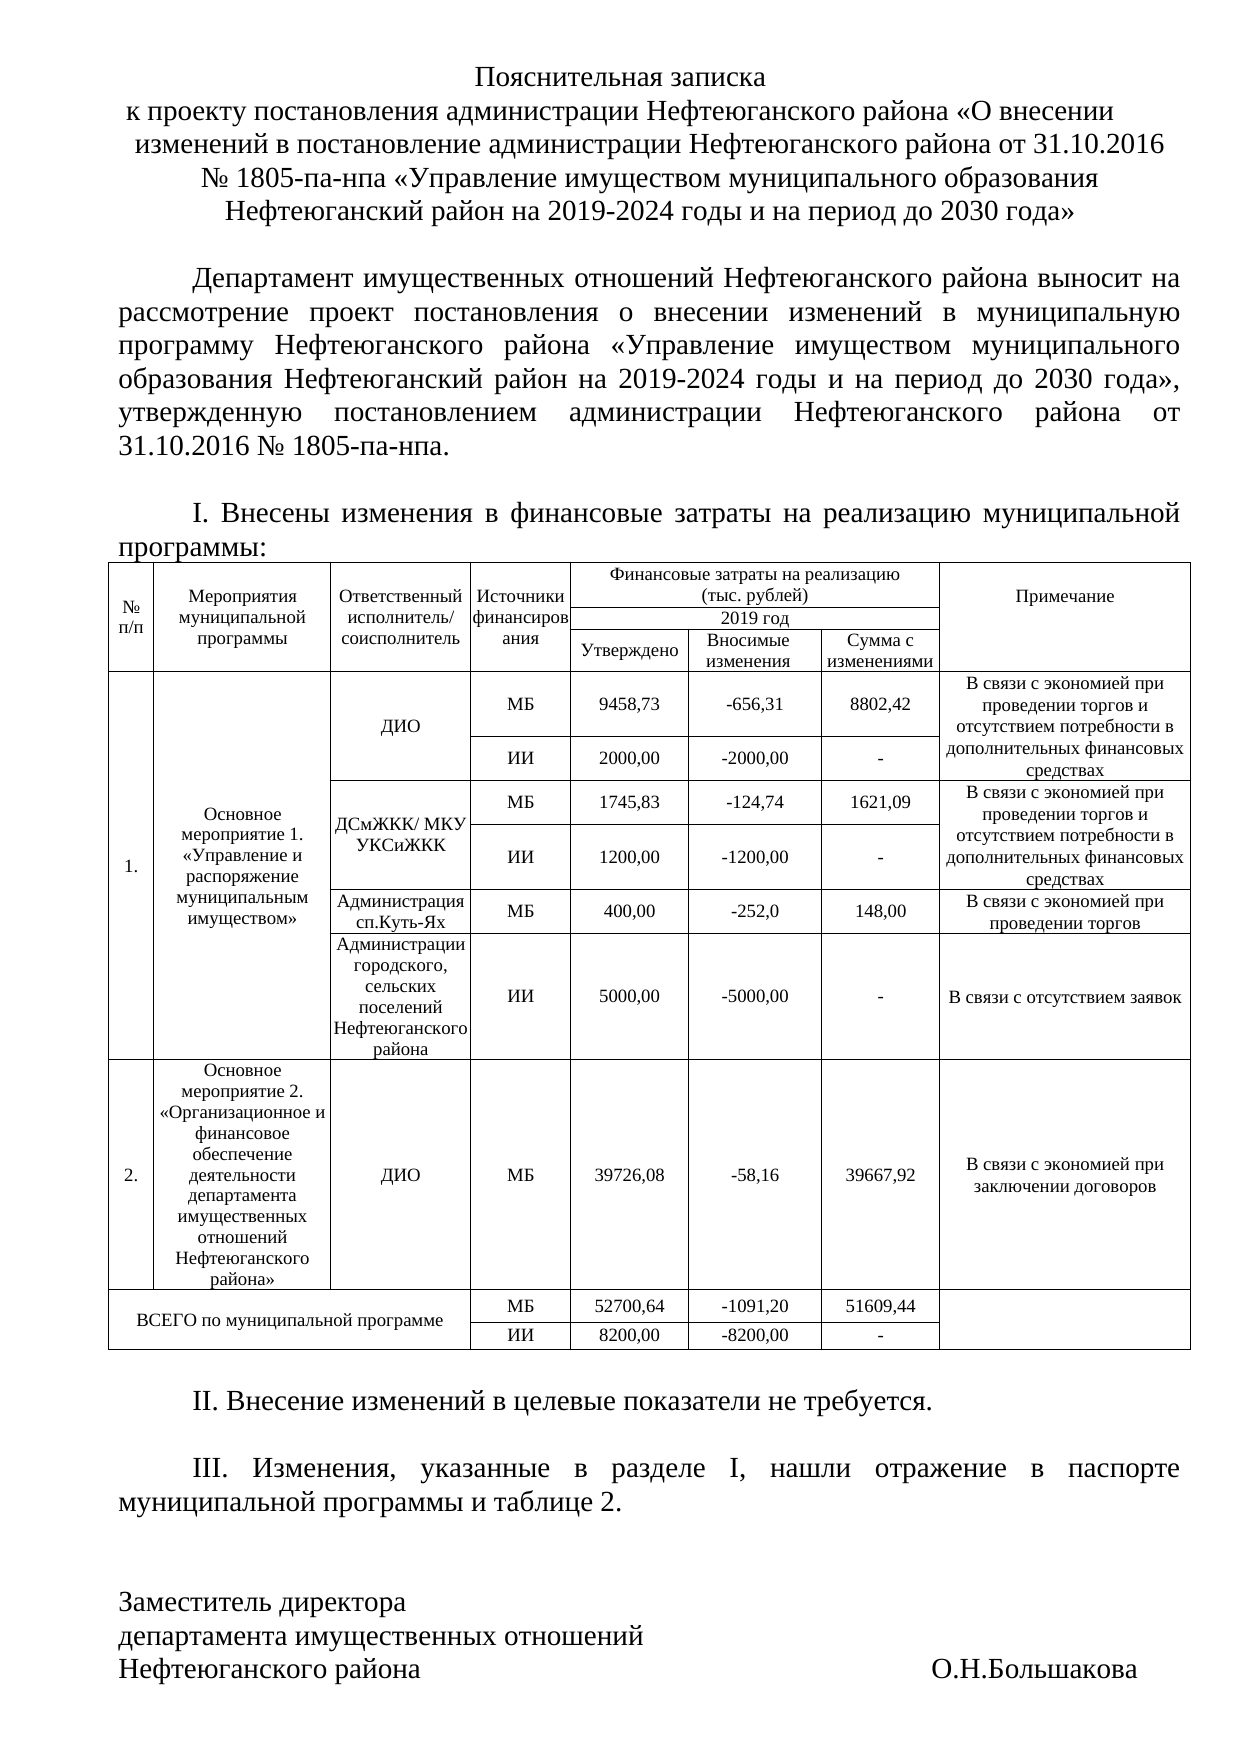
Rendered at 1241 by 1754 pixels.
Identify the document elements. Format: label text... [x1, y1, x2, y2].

table_cell -1091,20 [689, 1290, 821, 1322]
table_cell В связи с экономией при проведении торгов и отсутствием потребности в дополнительных финансовых средствах [940, 672, 1190, 780]
table_cell В связи с отсутствием заявок [940, 934, 1190, 1059]
table_cell Администрации городского, сельских поселений Нефтеюганского района [331, 934, 470, 1059]
table_cell -252,0 [689, 890, 821, 933]
text к проекту постановления администрации Нефтеюганского района «О внесении изменений в постановление администрации Нефтеюганского района от 31.10.2016 № 1805-па-нпа «Управление имуществом муниципального образования Нефтеюганский район на 2019-2024 годы и на период до 2030 года» [59, 93, 1181, 227]
table_cell -656,31 [689, 672, 821, 736]
table_cell В связи с экономией при заключении договоров [940, 1060, 1190, 1289]
table_header Мероприятия муниципальной программы [154, 563, 330, 671]
table_cell 2019 год [571, 608, 939, 628]
table_cell МБ [471, 1290, 570, 1322]
table_cell - [822, 1323, 939, 1348]
table_cell МБ [471, 890, 570, 933]
table_cell 52700,64 [571, 1290, 688, 1322]
table_cell 51609,44 [822, 1290, 939, 1322]
table_cell -124,74 [689, 781, 821, 824]
table_header № п/п [109, 563, 153, 671]
table_header Примечание [940, 563, 1190, 628]
text Пояснительная записка [59, 59, 1181, 93]
table_cell Основное мероприятие 1. «Управление и распоряжение муниципальным имуществом» [154, 672, 330, 1059]
table_cell Утверждено [571, 630, 688, 671]
text департамента имущественных отношений [118, 1618, 1181, 1651]
table_cell 2. [109, 1060, 153, 1289]
table_cell ИИ [471, 934, 570, 1059]
table_cell ДСмЖКК/ МКУ УКСиЖКК [331, 781, 470, 889]
table_cell [940, 629, 1190, 671]
table_cell Администрация сп.Куть-Ях [331, 890, 470, 933]
table_cell ДИО [331, 672, 470, 780]
table_header Ответственный исполнитель/ соисполнитель [331, 563, 470, 671]
table_cell ВСЕГО по муниципальной программе [109, 1290, 470, 1348]
table_cell МБ [471, 672, 570, 736]
table_cell 8802,42 [822, 672, 939, 736]
text Нефтеюганского района О.Н.Большакова [118, 1651, 1181, 1685]
table_cell В связи с экономией при проведении торгов [940, 890, 1190, 933]
table_cell 1621,09 [822, 781, 939, 824]
text Заместитель директора [118, 1584, 1181, 1618]
table_cell [940, 1290, 1190, 1348]
table_cell -5000,00 [689, 934, 821, 1059]
table_cell 39667,92 [822, 1060, 939, 1289]
table_cell 148,00 [822, 890, 939, 933]
text I. Внесены изменения в финансовые затраты на реализацию муниципальной программы: [118, 495, 1181, 562]
table_cell -2000,00 [689, 737, 821, 780]
table_cell 1200,00 [571, 825, 688, 889]
table_cell -8200,00 [689, 1323, 821, 1348]
table_cell Основное мероприятие 2. «Организационное и финансовое обеспечение деятельности департамента имущественных отношений Нефтеюганского района» [154, 1060, 330, 1289]
table_cell - [822, 825, 939, 889]
text III. Изменения, указанные в разделе I, нашли отражение в паспорте муниципальной программы и таблице 2. [118, 1450, 1181, 1517]
table_cell 1. [109, 672, 153, 1059]
table_header Источники финансирования [471, 563, 570, 671]
table_cell 1745,83 [571, 781, 688, 824]
table_cell 9458,73 [571, 672, 688, 736]
table_cell - [822, 737, 939, 780]
table_cell МБ [471, 781, 570, 824]
table_cell 400,00 [571, 890, 688, 933]
table_cell ДИО [331, 1060, 470, 1289]
table_cell ИИ [471, 737, 570, 780]
text Департамент имущественных отношений Нефтеюганского района выносит на рассмотрение проект постановления о внесении изменений в муниципальную программу Нефтеюганского района «Управление имуществом муниципального образования Нефтеюганский район на 2019-2024 годы и на период до 2030 года», утвержденную постановлением администрации Нефтеюганского района от 31.10.2016 № 1805-па-нпа. [118, 260, 1181, 462]
table_cell МБ [471, 1060, 570, 1289]
table_cell -58,16 [689, 1060, 821, 1289]
table_cell Вносимые изменения [689, 630, 821, 671]
table_cell Сумма с изменениями [822, 630, 939, 671]
table_cell 39726,08 [571, 1060, 688, 1289]
table_cell - [822, 934, 939, 1059]
table_cell В связи с экономией при проведении торгов и отсутствием потребности в дополнительных финансовых средствах [940, 781, 1190, 889]
table_cell 8200,00 [571, 1323, 688, 1348]
table_cell ИИ [471, 1323, 570, 1348]
table_cell ИИ [471, 825, 570, 889]
table_cell -1200,00 [689, 825, 821, 889]
text II. Внесение изменений в целевые показатели не требуется. [118, 1383, 1181, 1417]
table_header Финансовые затраты на реализацию (тыс. рублей) [571, 563, 939, 607]
table_cell 5000,00 [571, 934, 688, 1059]
table_cell 2000,00 [571, 737, 688, 780]
